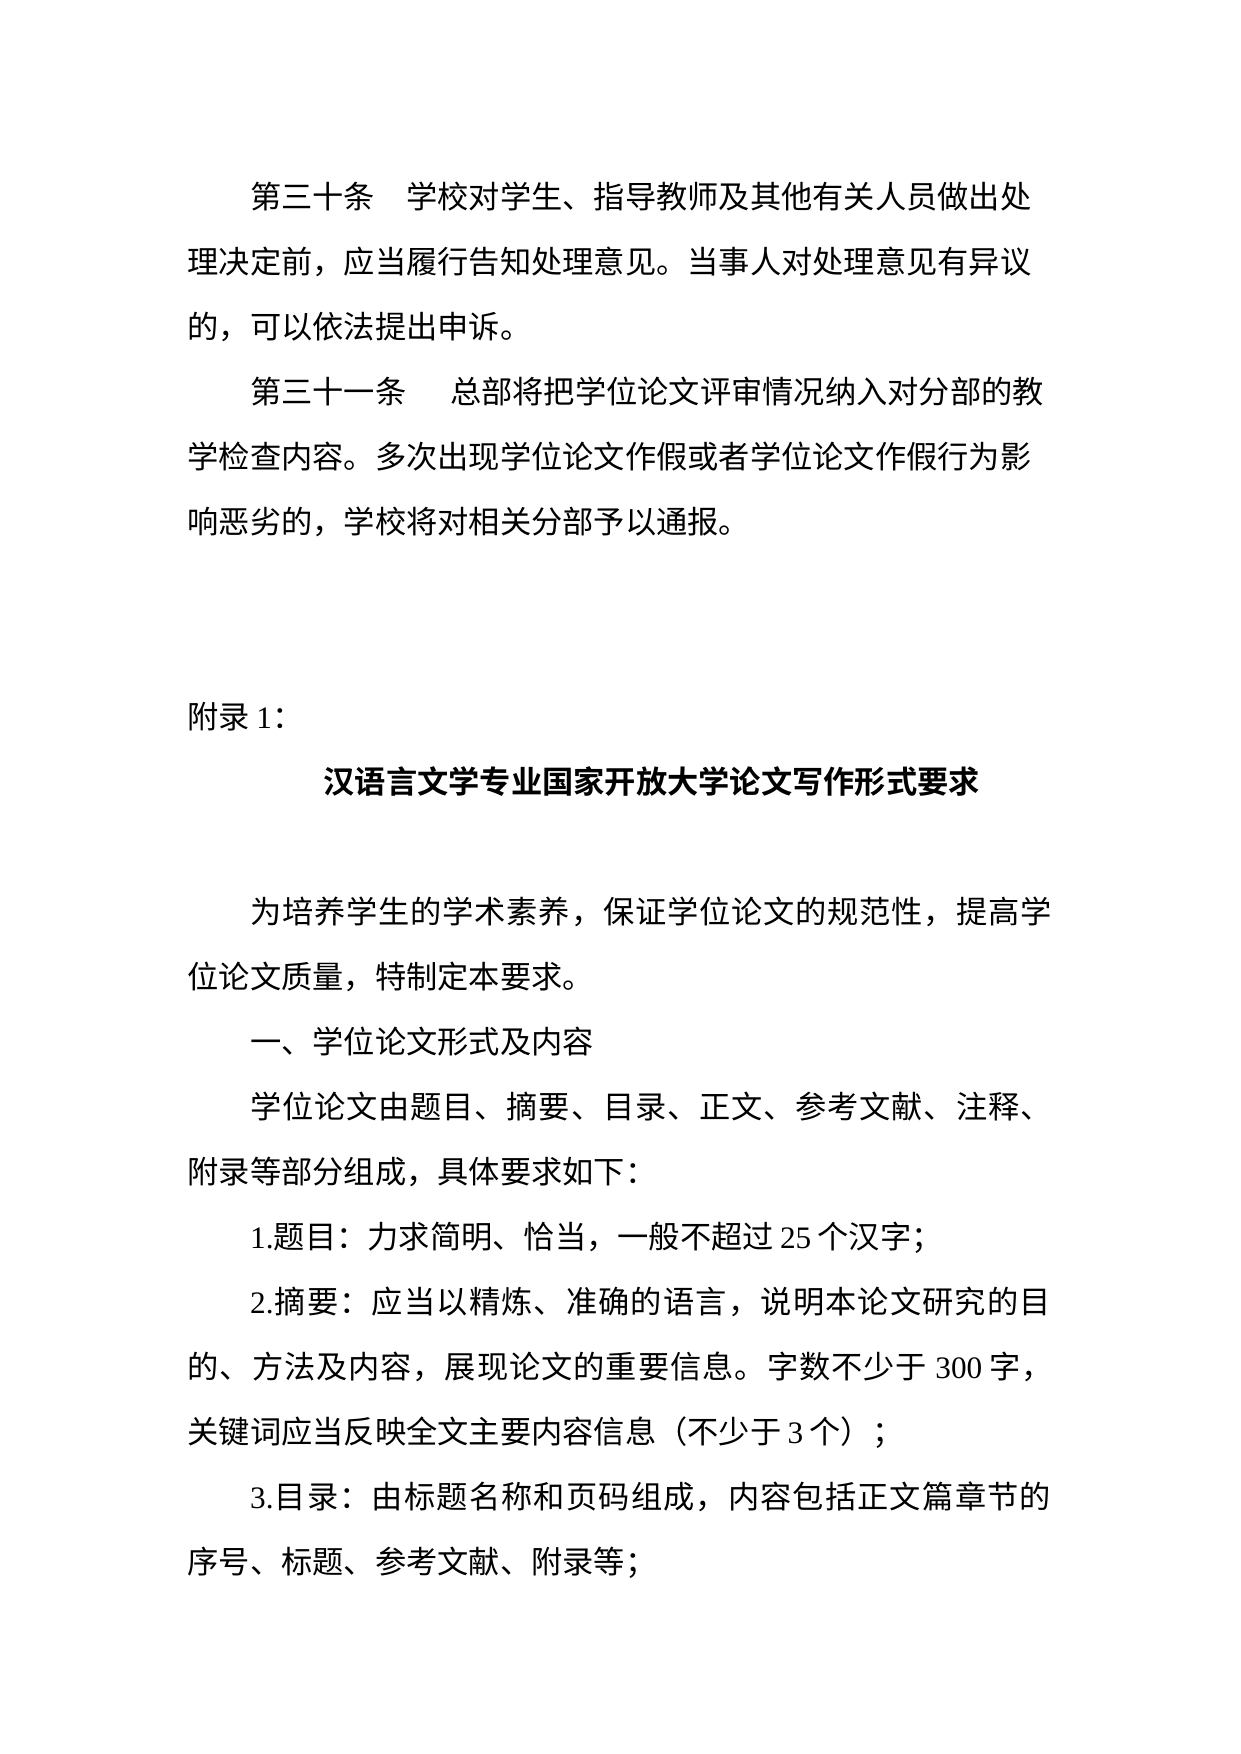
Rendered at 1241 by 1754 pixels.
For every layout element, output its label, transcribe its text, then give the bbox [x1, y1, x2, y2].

text 3.目录：由标题名称和页码组成，内容包括正文篇章节的序号、标题、参考文献、附录等； [187, 1462, 1053, 1592]
text 1.题目：力求简明、恰当，一般不超过25个汉字； [187, 1202, 1053, 1267]
text 汉语言文学专业国家开放大学论文写作形式要求 [187, 747, 1053, 812]
text 学位论文由题目、摘要、目录、正文、参考文献、注释、附录等部分组成，具体要求如下： [187, 1072, 1053, 1202]
list 总部将把学位论文评审情况纳入对分部的教学检查内容。多次出现学位论文作假或者学位论文作假行为影响恶劣的，学校将对相关分部予以通报。 [187, 357, 1053, 552]
list 学校对学生、指导教师及其他有关人员做出处理决定前，应当履行告知处理意见。当事人对处理意见有异议的，可以依法提出申诉。 [187, 162, 1053, 357]
text 为培养学生的学术素养，保证学位论文的规范性，提高学位论文质量，特制定本要求。 [187, 877, 1053, 1007]
text 附录1： [187, 682, 1053, 747]
text 一、学位论文形式及内容 [187, 1007, 1053, 1072]
text 2.摘要：应当以精炼、准确的语言，说明本论文研究的目的、方法及内容，展现论文的重要信息。字数不少于300字，关键词应当反映全文主要内容信息（不少于3个）； [187, 1267, 1053, 1462]
